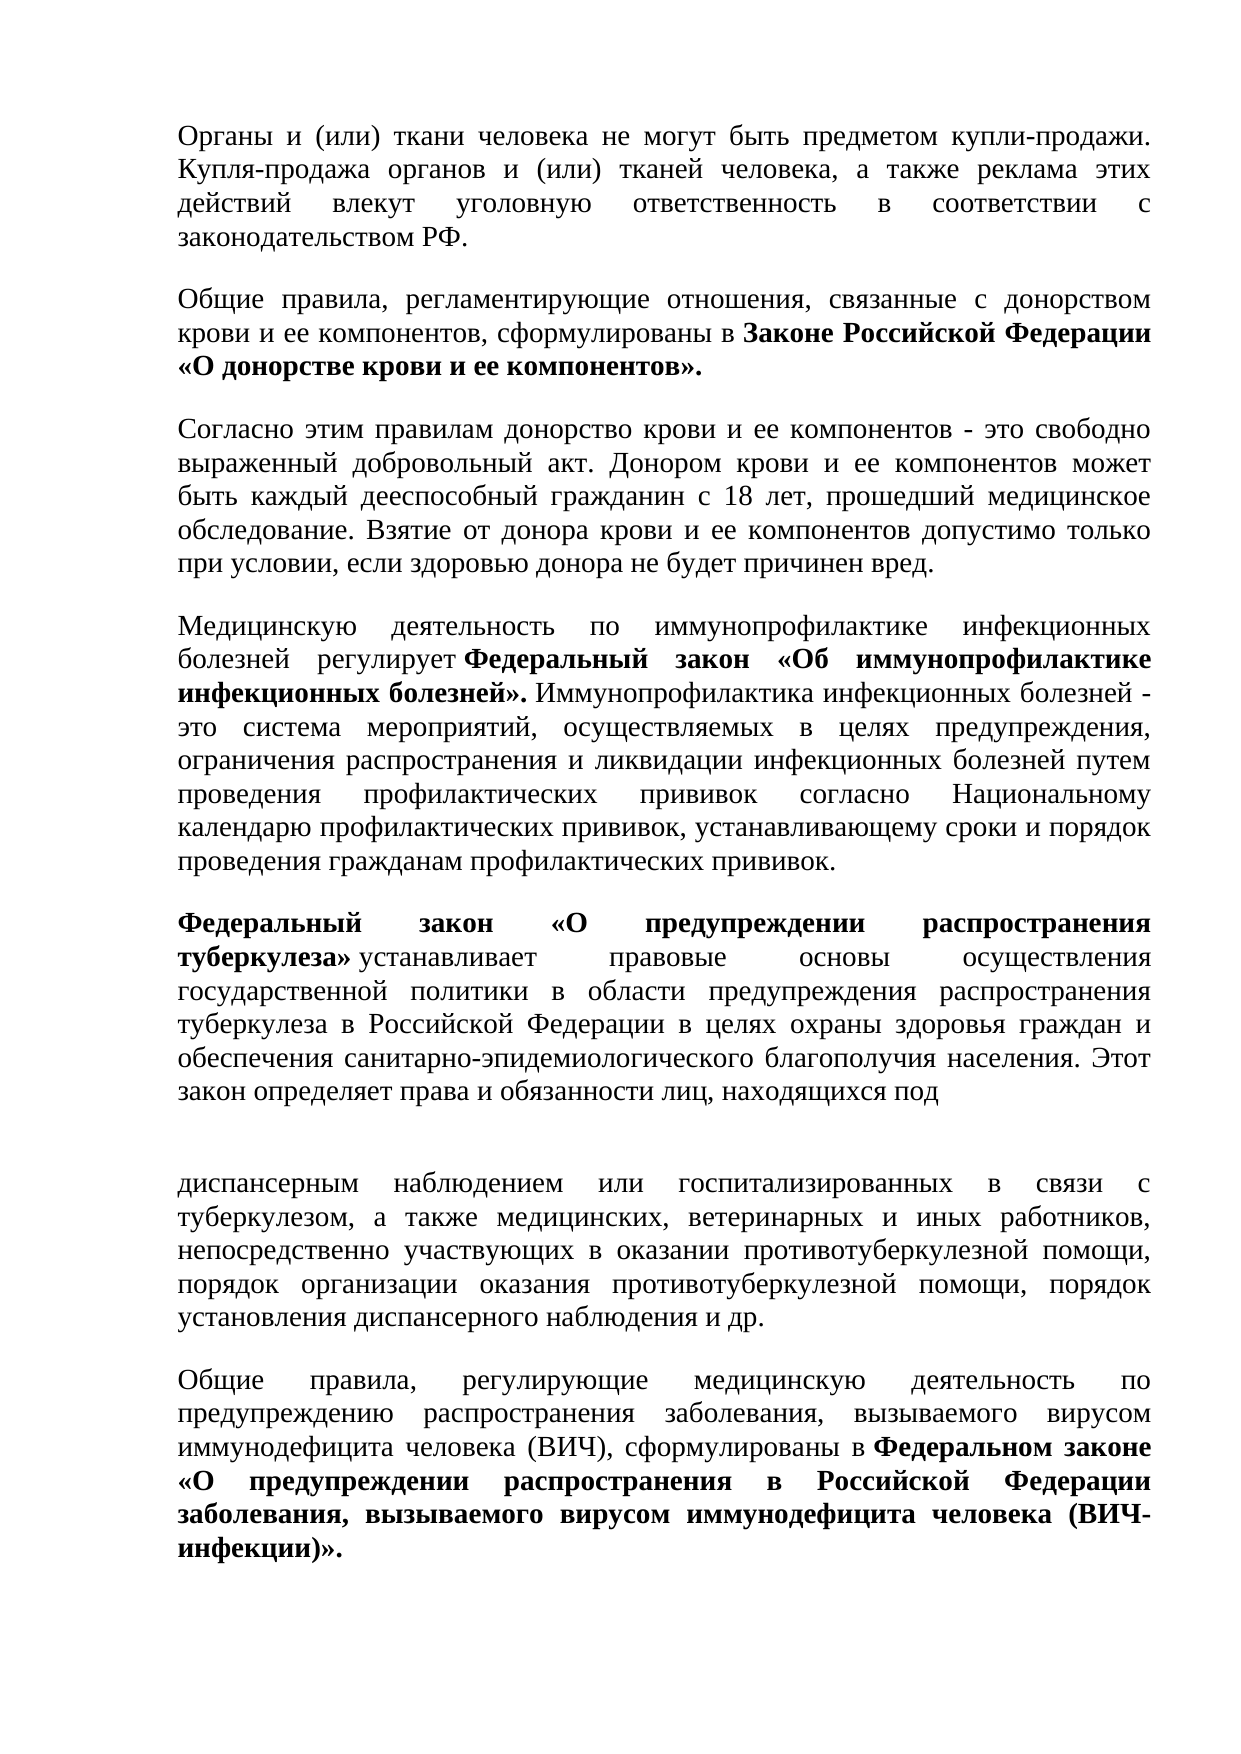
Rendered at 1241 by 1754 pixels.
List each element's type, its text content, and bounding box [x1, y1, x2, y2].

text Общие правила, регламентирующие отношения, связанные с донорством крови и ее компонентов, сформулированы в Законе Российской Федерации «О донорстве крови и ее компонентов». [177, 281, 1152, 382]
text Медицинскую деятельность по иммунопрофилактике инфекционных болезней регулирует Федеральный закон «Об иммунопрофилактике инфекционных болезней». Иммунопрофилактика инфекционных болезней - это система мероприятий, осуществляемых в целях предупреждения, ограничения распространения и ликвидации инфекционных болезней путем проведения профилактических прививок согласно Национальному календарю профилактических прививок, устанавливающему сроки и порядок проведения гражданам профилактических прививок. [177, 608, 1152, 876]
text Органы и (или) ткани человека не могут быть предметом купли-продажи. Купля-продажа органов и (или) тканей человека, а также реклама этих действий влекут уголовную ответственность в соответствии с законодательством РФ. [177, 118, 1152, 252]
text Согласно этим правилам донорство крови и ее компонентов - это свободно выраженный добровольный акт. Донором крови и ее компонентов может быть каждый дееспособный гражданин с 18 лет, прошедший медицинское обследование. Взятие от донора крови и ее компонентов допустимо только при условии, если здоровью донора не будет причинен вред. [177, 411, 1152, 579]
text Федеральный закон «О предупреждении распространения туберкулеза» устанавливает правовые основы осуществления государственной политики в области предупреждения распространения туберкулеза в Российской Федерации в целях охраны здоровья граждан и обеспечения санитарно-эпидемиологического благополучия населения. Этот закон определяет права и обязанности лиц, находящихся под [177, 906, 1152, 1107]
text Общие правила, регулирующие медицинскую деятельность по предупреждению распространения заболевания, вызываемого вирусом иммунодефицита человека (ВИЧ), сформулированы в Федеральном законе «О предупреждении распространения в Российской Федерации заболевания, вызываемого вирусом иммунодефицита человека (ВИЧ-инфекции)». [177, 1362, 1152, 1563]
text диспансерным наблюдением или госпитализированных в связи с туберкулезом, а также медицинских, ветеринарных и иных работников, непосредственно участвующих в оказании противотуберкулезной помощи, порядок организации оказания противотуберкулезной помощи, порядок установления диспансерного наблюдения и др. [177, 1165, 1152, 1333]
